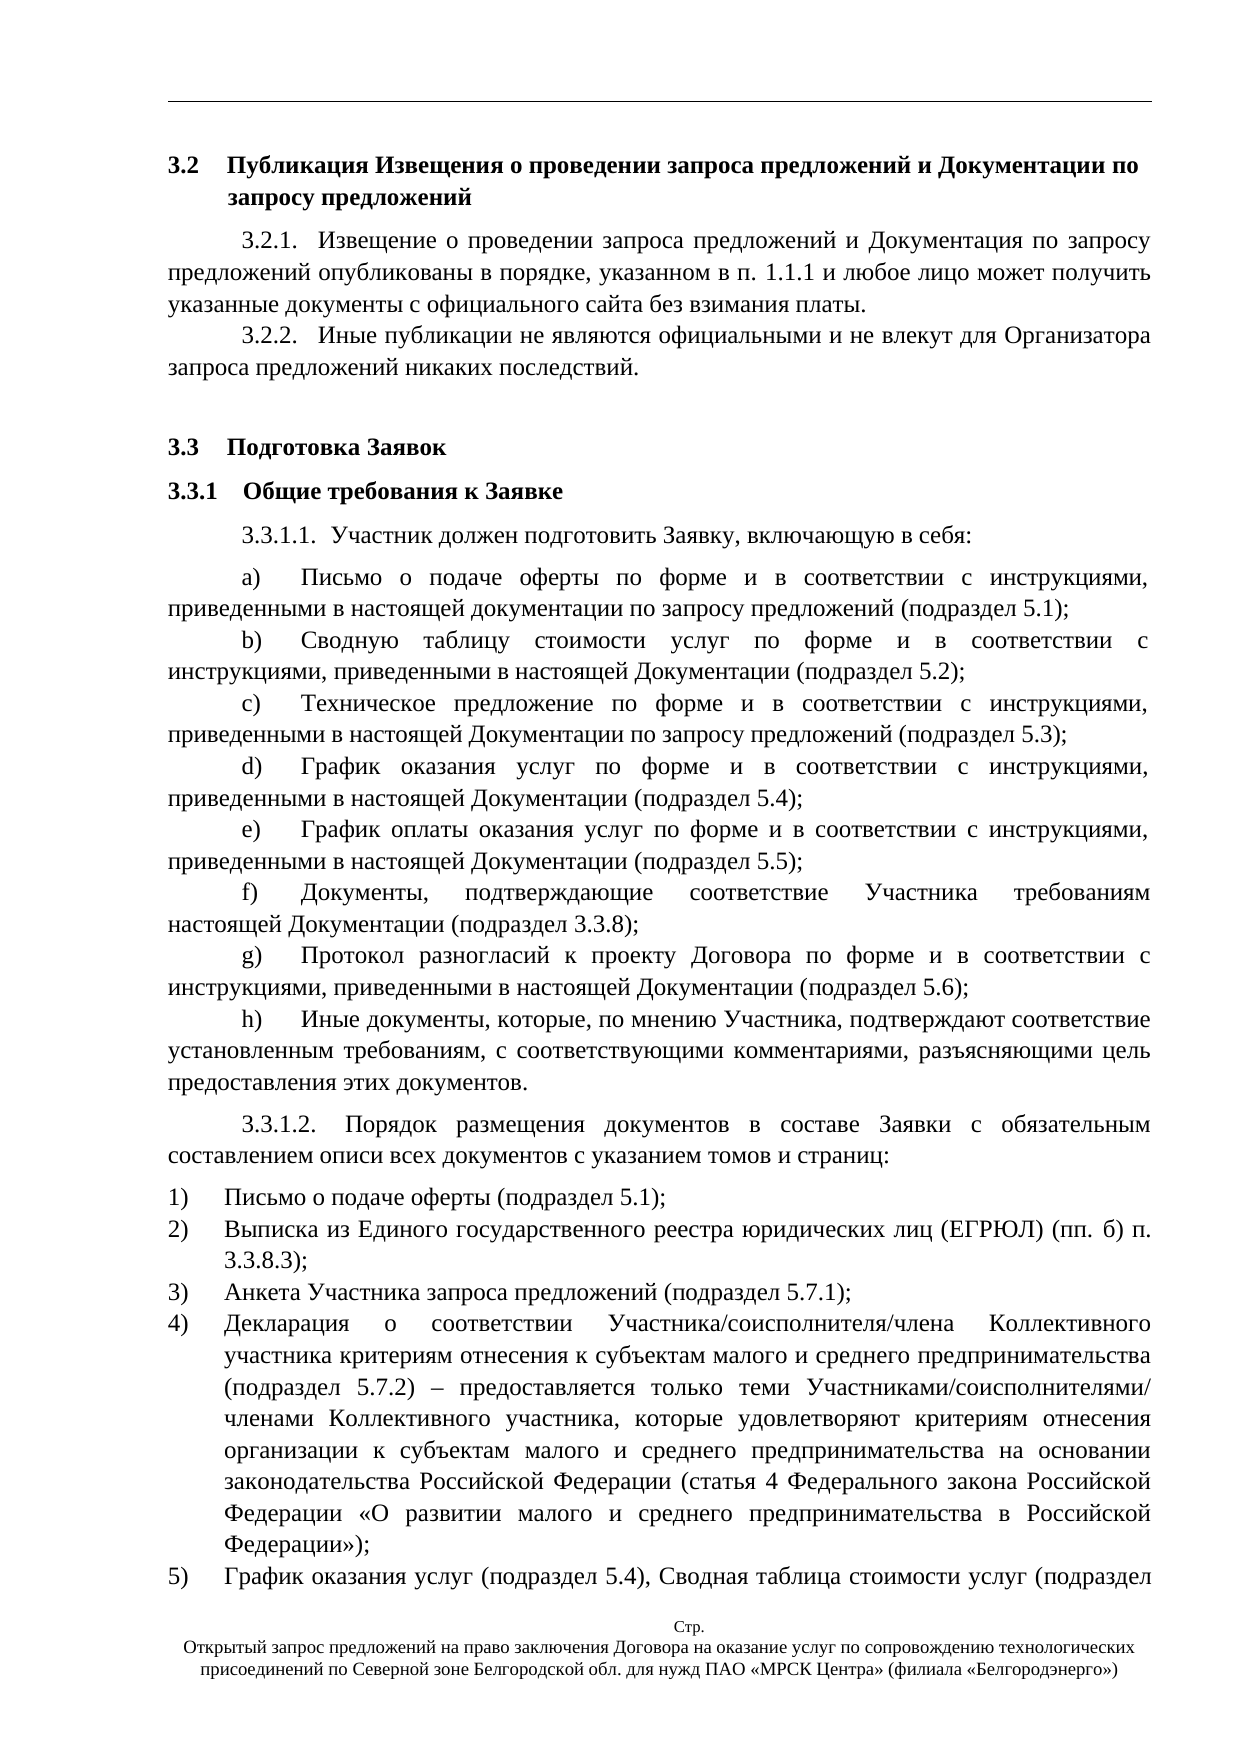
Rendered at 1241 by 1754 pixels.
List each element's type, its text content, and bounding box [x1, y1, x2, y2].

list Протокол разногласий к проекту Договора по форме и в соответствии с инструкциями, приведенными в настоящей Документации (подраздел 5.6); [168, 941, 1151, 1001]
list Сводную таблицу стоимости услуг по форме и в соответствии с инструкциями, приведенными в настоящей Документации (подраздел 5.2); [168, 625, 1148, 685]
list Письмо о подаче оферты (подраздел 5.1); [168, 1182, 1152, 1211]
list Иные документы, которые, по мнению Участника, подтверждают соответствие установленным требованиям, с соответствующими комментариями, разъясняющими цель предоставления этих документов. [168, 1004, 1152, 1096]
list Участник должен подготовить Заявку, включающую в себя: [168, 520, 1152, 548]
subtitle Публикация Извещения о проведении запроса предложений и Документации по запросу предложений [168, 150, 1152, 210]
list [168, 1561, 1152, 1590]
subtitle Общие требования к Заявке [168, 476, 1152, 504]
list График оплаты оказания услуг по форме и в соответствии с инструкциями, приведенными в настоящей Документации (подраздел 5.5); [168, 814, 1149, 874]
subtitle Подготовка Заявок [168, 432, 1152, 460]
list Анкета Участника запроса предложений (подраздел 5.7.1); [168, 1277, 1152, 1306]
list Техническое предложение по форме и в соответствии с инструкциями, приведенными в настоящей Документации по запросу предложений (подраздел 5.3); [168, 688, 1148, 748]
list Декларация о соответствии Участника/соисполнителя/члена Коллективного участника критериям отнесения к субъектам малого и среднего предпринимательства (подраздел 5.7.2) – предоставляется только теми Участниками/соисполнителями/ членами Коллективного участника, которые удовлетворяют критериям отнесения организации к субъектам малого и среднего предпринимательства на основании законодательства Российской Федерации (статья 4 Федерального закона Российской Федерации «О развитии малого и среднего предпринимательства в Российской Федерации»); [168, 1308, 1152, 1558]
list Письмо о подаче оферты по форме и в соответствии с инструкциями, приведенными в настоящей документации по запросу предложений (подраздел 5.1); [168, 562, 1148, 622]
list Иные публикации не являются официальными и не влекут для Организатора запроса предложений никаких последствий. [168, 320, 1152, 381]
list Выписка из Единого государственного реестра юридических лиц (ЕГРЮЛ) (пп. б) п. 3.3.8.3); [168, 1214, 1152, 1274]
list Порядок размещения документов в составе Заявки с обязательным составлением описи всех документов с указанием томов и страниц: [168, 1109, 1152, 1169]
list График оказания услуг по форме и в соответствии с инструкциями, приведенными в настоящей Документации (подраздел 5.4); [168, 751, 1149, 811]
